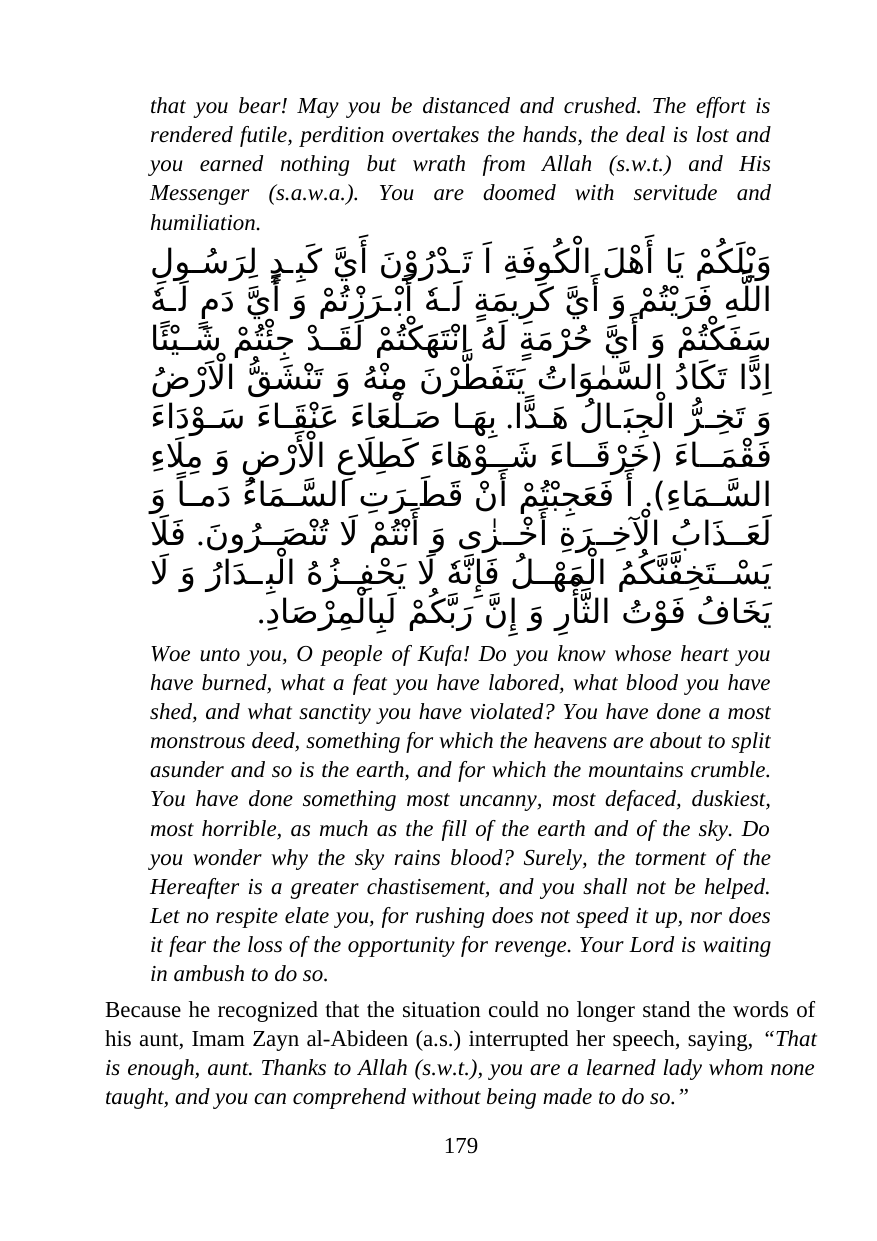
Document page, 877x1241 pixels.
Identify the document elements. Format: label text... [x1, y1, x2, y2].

text Because he recognized that the situation could no longer stand the words of his aunt, Imam Zayn al-Abideen (a.s.) interrupted her speech, saying, “That is enough, aunt. Thanks to Allah (s.w.t.), you are a learned lady whom none taught, and you can comprehend without being made to do so.” [105, 994, 817, 1111]
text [150, 90, 772, 236]
text Woe unto you, O people of Kufa! Do you know whose heart you have burned, what a feat you have labored, what blood you have shed, and what sanctity you have violated? You have done a most monstrous deed, something for which the heavens are about to split asunder and so is the earth, and for which the mountains crumble. You have done something most uncanny, most defaced, duskiest, most horrible, as much as the fill of the earth and of the sky. Do you wonder why the sky rains blood? Surely, the torment of the Hereafter is a greater chastisement, and you shall not be helped. Let no respite elate you, for rushing does not speed it up, nor does it fear the loss of the opportunity for revenge. Your Lord is waiting in ambush to do so. [150, 638, 772, 988]
text وَيْلَكُمْ يَا أَهْلَ الْكُوفَةِ اَ تَدْرُوْنَ أَيَّ كَبِدٍ لِرَسُولِ اللَّهِ فَرَيْتُمْ وَ أَيَّ كَرِيمَةٍ لَهٗ أَبْرَزْتُمْ وَ أَيَّ دَمٍ لَهٗ سَفَكْتُمْ وَ أَيَّ حُرْمَةٍ لَهُ انْتَهَكْتُمْ لَقَدْ جِئْتُمْ شَيْئًا اِدًّا تَكَادُ السَّمٰوَاتُ يَتَفَطَّرْنَ مِنْهُ وَ تَنْشَقُّ الْاَرْضُ وَ تَخِرُّ الْجِبَالُ هَدًّا. بِهَا صَلْعَاءَ عَنْقَاءَ سَوْدَاءَ فَقْمَاءَ (خَرْقَاءَ شَوْهَاءَ كَطِلَاعِ الْأَرْضِ وَ مِلَاءِ السَّمَاءِ). أَ فَعَجِبْتُمْ أَنْ قَطَرَتِ السَّمَاءُ دَماً وَ لَعَذَابُ الْآخِرَةِ أَخْزٰى وَ أَنْتُمْ لَا تُنْصَرُونَ. فَلَا يَسْتَخِفَّنَّكُمُ الْمَهْلُ فَإِنَّهٗ لَا يَحْفِزُهُ الْبِدَارُ وَ لَا يَخَافُ فَوْتُ الثَّأْرِ وَ إِنَّ رَبَّكُمْ لَبِالْمِرْصَادِ. [150, 242, 772, 631]
